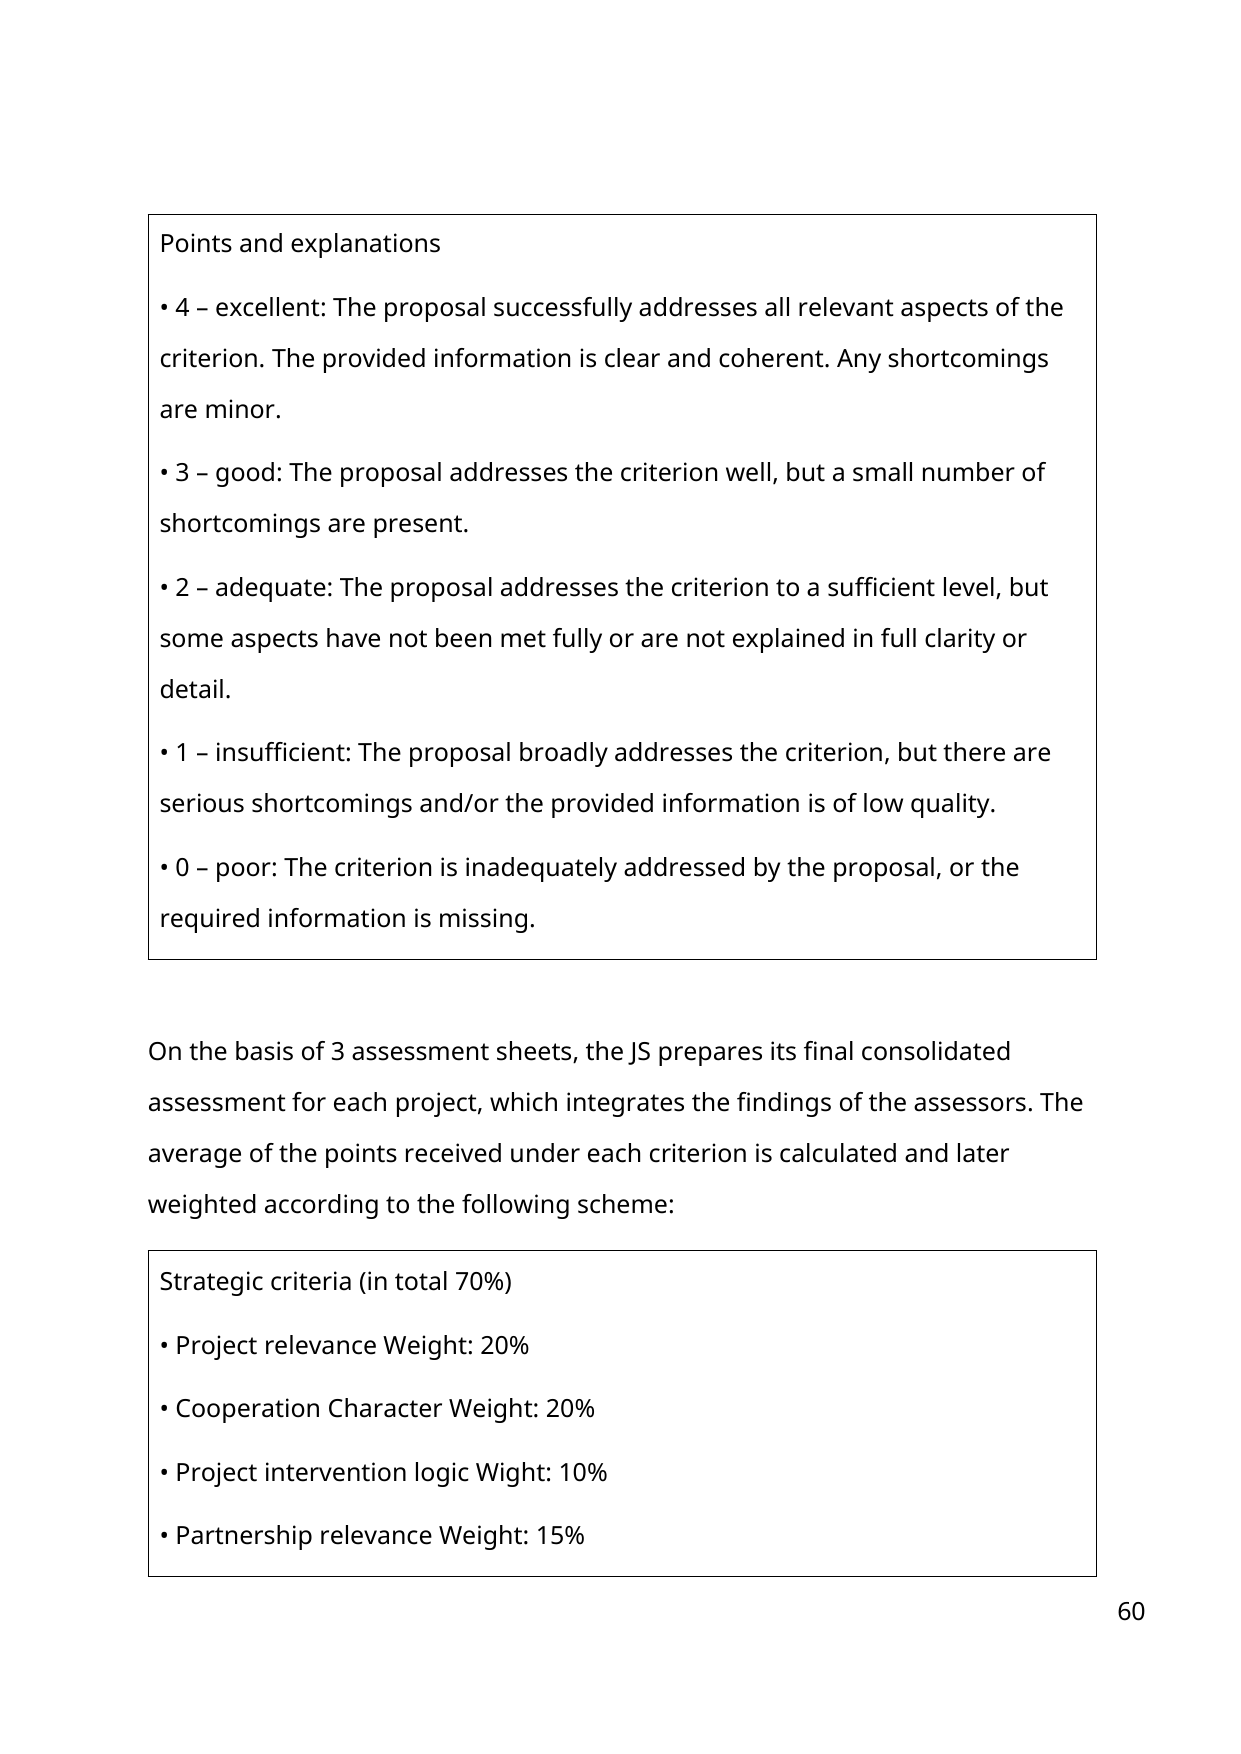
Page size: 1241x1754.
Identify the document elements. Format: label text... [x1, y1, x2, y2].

text On the basis of 3 assessment sheets, the JS prepares its final consolidated assessment for each project, which integrates the findings of the assessors. The average of the points received under each criterion is calculated and later weighted according to the following scheme: [148, 1034, 1094, 1221]
table_header Points and explanations • 4 – excellent: The proposal successfully addresses all relevant aspects of the criterion. The provided information is clear and coherent. Any shortcomings are minor. • 3 – good: The proposal addresses the criterion well, but a small number of shortcomings are present. • 2 – adequate: The proposal addresses the criterion to a sufficient level, but some aspects have not been met fully or are not explained in full clarity or detail. • 1 – insufficient: The proposal broadly addresses the criterion, but there are serious shortcomings and/or the provided information is of low quality. • 0 – poor: The criterion is inadequately addressed by the proposal, or the required information is missing. [149, 215, 1096, 959]
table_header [149, 1251, 1096, 1576]
